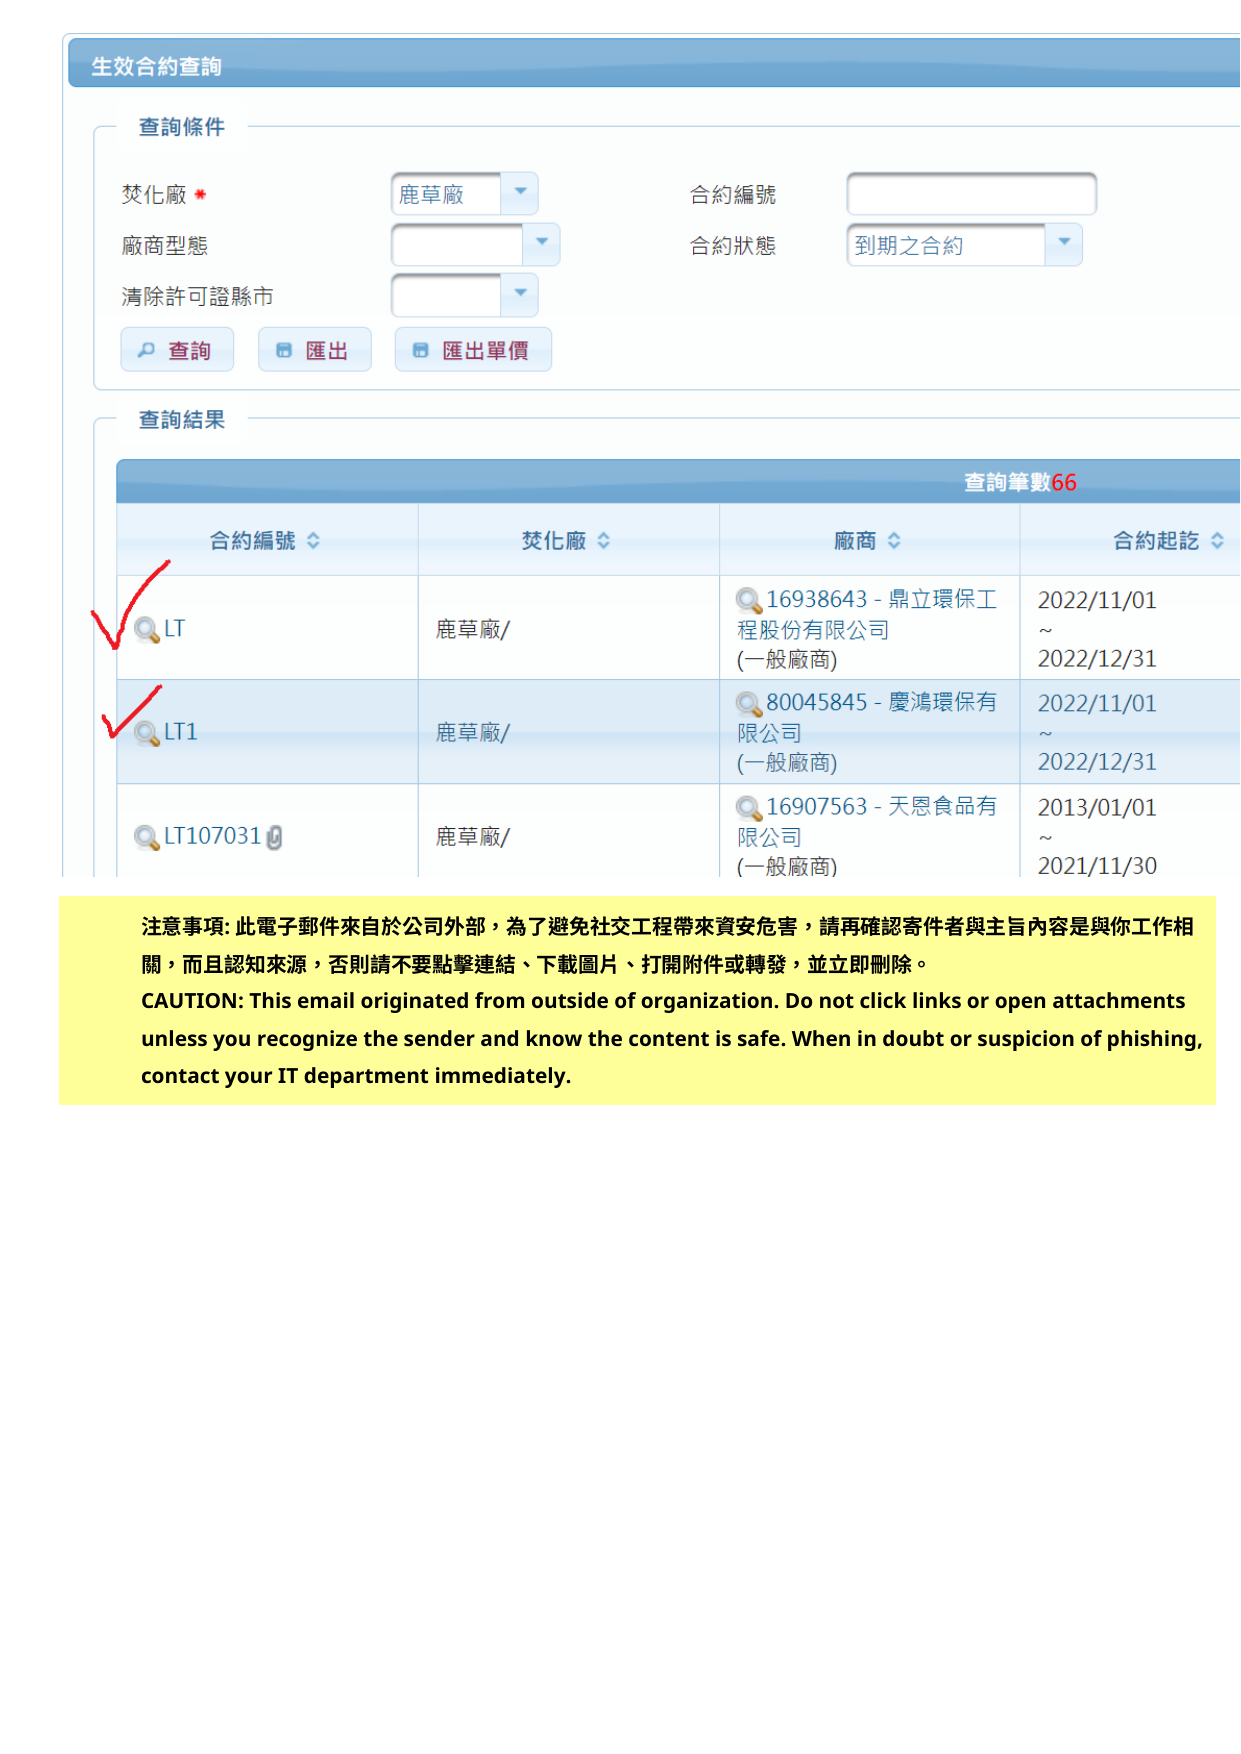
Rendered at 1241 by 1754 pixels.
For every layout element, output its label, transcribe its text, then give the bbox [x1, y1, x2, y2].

table_header 注意事項: 此電子郵件來自於公司外部，為了避免社交工程帶來資安危害，請再確認寄件者與主旨內容是與你工作相關，而且認知來源，否則請不要點擊連結、下載圖片、打開附件或轉發，並立即刪除。 CAUTION: This email originated from outside of organization. Do not click links or open attachments unless you recognize the sender and know the content is safe. When in doubt or suspicion of phishing, contact your IT department immediately. [59, 896, 1216, 1105]
picture [59, 33, 1241, 877]
